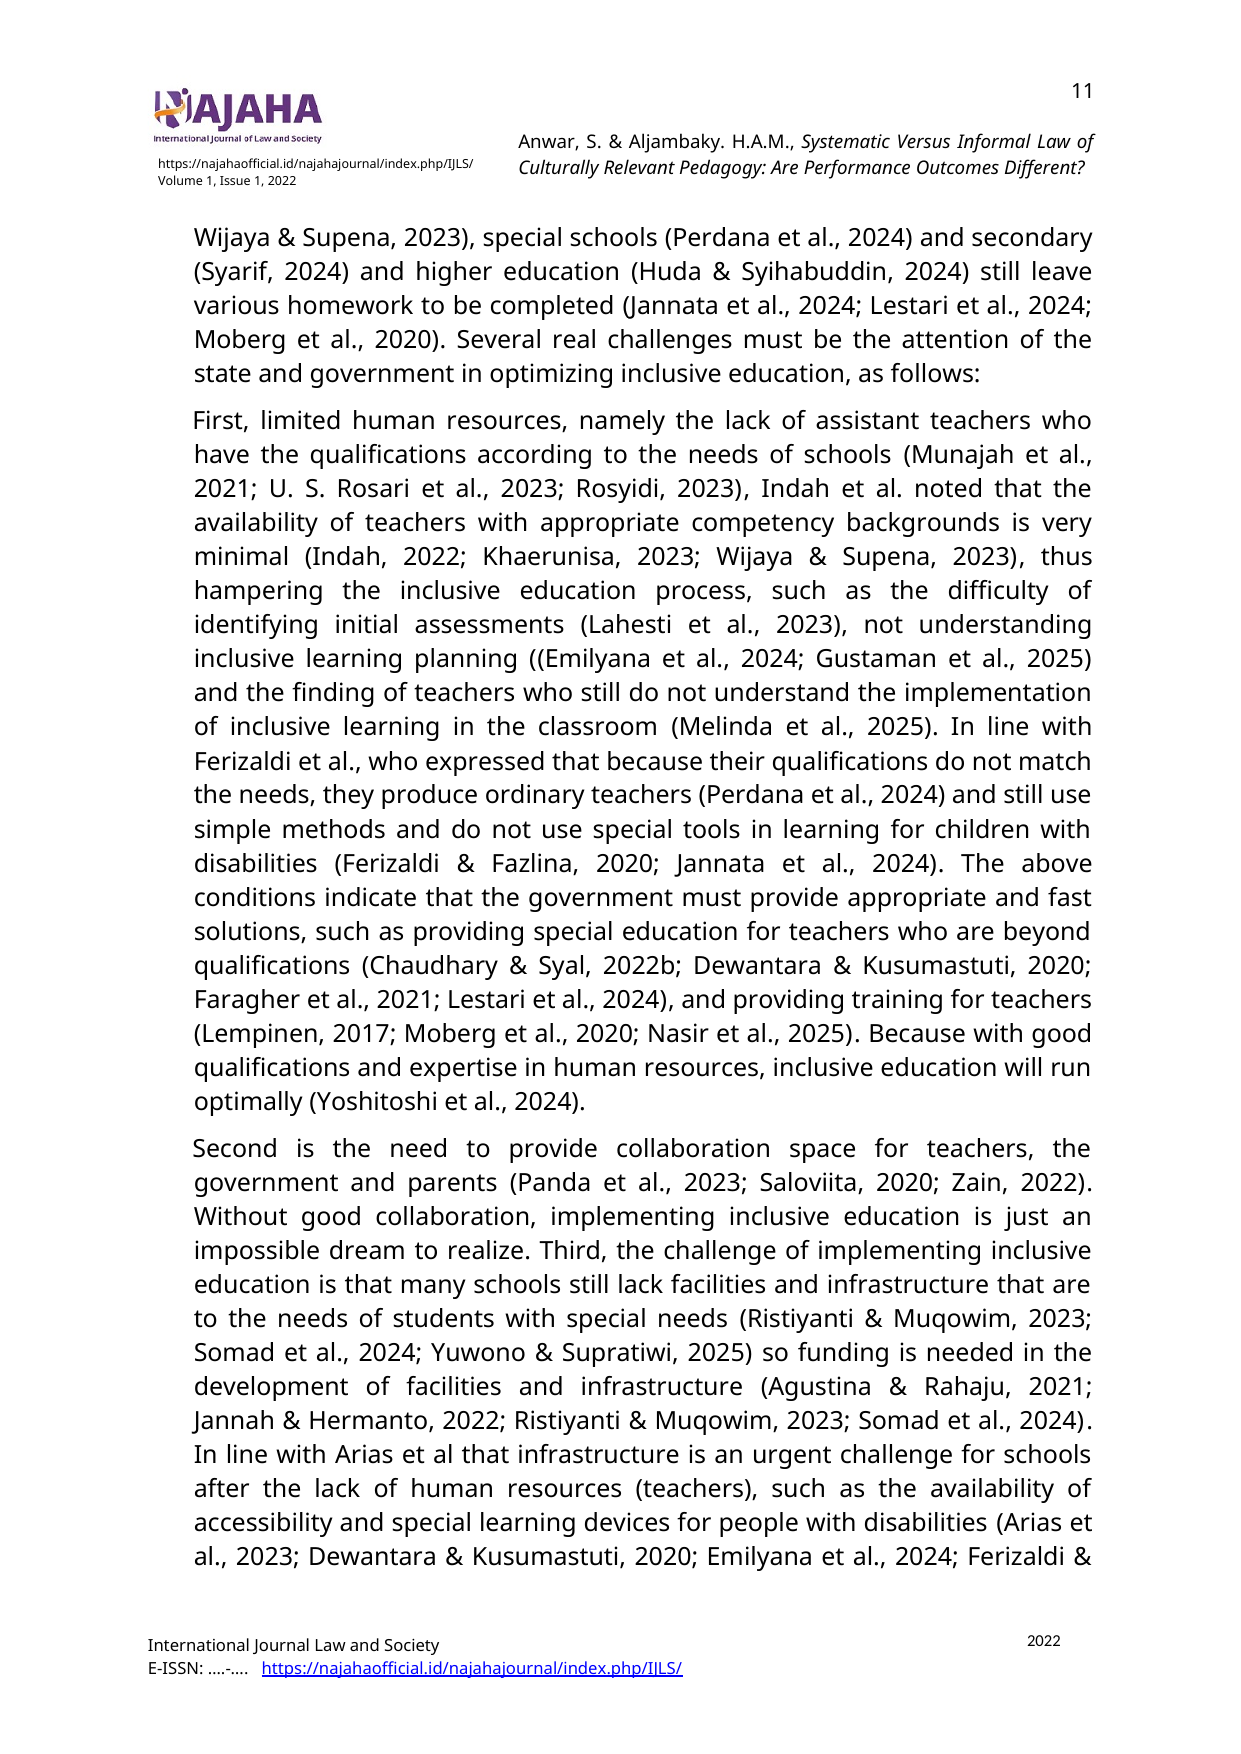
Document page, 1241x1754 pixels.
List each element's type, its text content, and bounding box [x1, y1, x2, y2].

text First, limited human resources, namely the lack of assistant teachers who have the qualifications according to the needs of schools (Munajah et al., 2021; U. S. Rosari et al., 2023; Rosyidi, 2023), Indah et al. noted that the availability of teachers with appropriate competency backgrounds is very minimal (Indah, 2022; Khaerunisa, 2023; Wijaya & Supena, 2023), thus hampering the inclusive education process, such as the difficulty of identifying initial assessments (Lahesti et al., 2023), not understanding inclusive learning planning ((Emilyana et al., 2024; Gustaman et al., 2025) and the finding of teachers who still do not understand the implementation of inclusive learning in the classroom (Melinda et al., 2025). In line with Ferizaldi et al., who expressed that because their qualifications do not match the needs, they produce ordinary teachers (Perdana et al., 2024) and still use simple methods and do not use special tools in learning for children with disabilities (Ferizaldi & Fazlina, 2020; Jannata et al., 2024). The above conditions indicate that the government must provide appropriate and fast solutions, such as providing special education for teachers who are beyond qualifications (Chaudhary & Syal, 2022b; Dewantara & Kusumastuti, 2020; Faragher et al., 2021; Lestari et al., 2024), and providing training for teachers (Lempinen, 2017; Moberg et al., 2020; Nasir et al., 2025). Because with good qualifications and expertise in human resources, inclusive education will run optimally (Yoshitoshi et al., 2024). [192, 402, 1093, 1118]
picture [147, 75, 327, 158]
